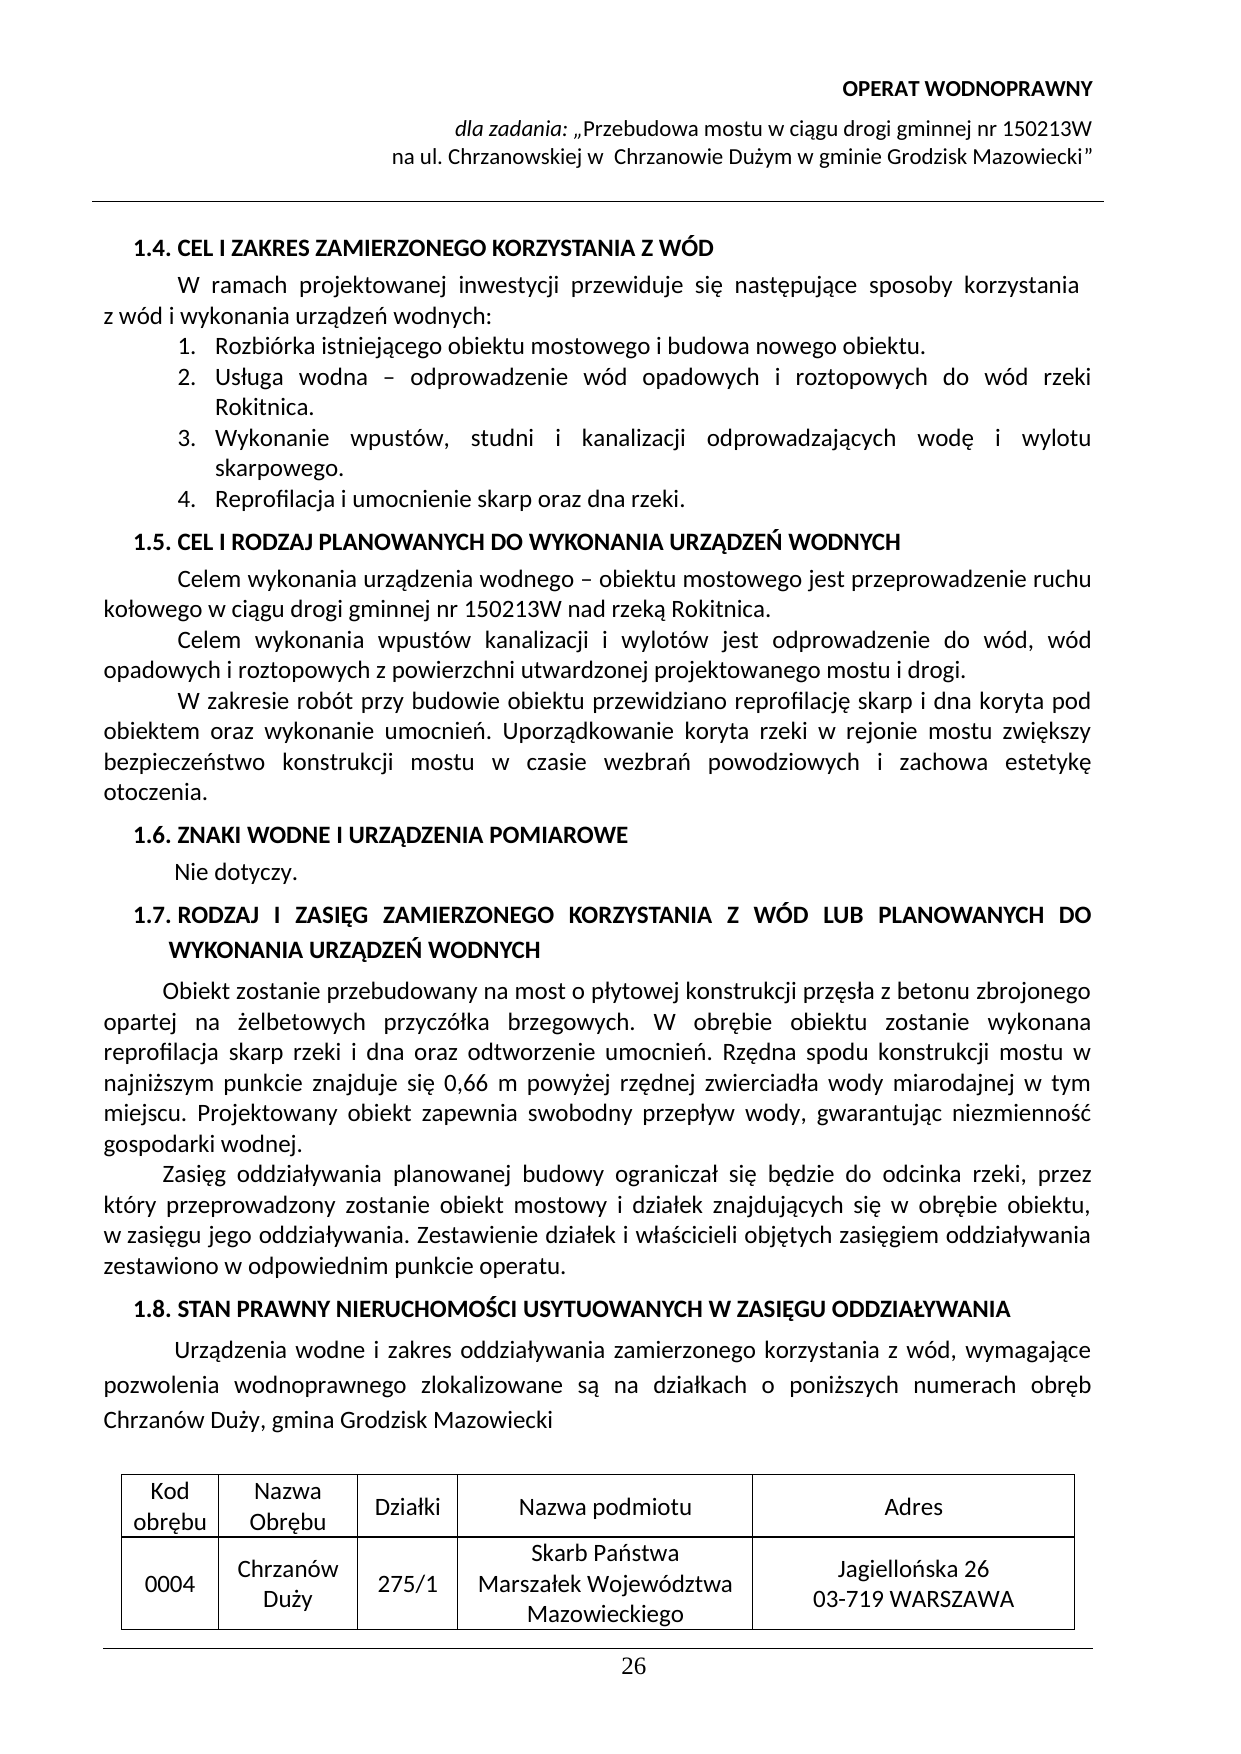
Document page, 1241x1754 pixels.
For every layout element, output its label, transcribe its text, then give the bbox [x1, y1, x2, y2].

table_header Nazwa Obrębu [219, 1475, 357, 1536]
list Usługa wodna – odprowadzenie wód opadowych i roztopowych do wód rzeki Rokitnica. [177, 361, 1093, 422]
table_header Kod obrębu [122, 1475, 218, 1536]
text Zasięg oddziaływania planowanej budowy ograniczał się będzie do odcinka rzeki, przez który przeprowadzony zostanie obiekt mostowy i działek znajdujących się w obrębie obiektu, w zasięgu jego oddziaływania. Zestawienie działek i właścicieli objętych zasięgiem oddziaływania zestawiono w odpowiednim punkcie operatu. [103, 1158, 1093, 1281]
text Nie dotyczy. [103, 856, 1093, 887]
table_header Adres [753, 1475, 1074, 1536]
subtitle CEL I RODZAJ PLANOWANYCH DO WYKONANIA URZĄDZEŃ WODNYCH [133, 526, 1093, 556]
table_header Nazwa podmiotu [458, 1475, 752, 1536]
list Rozbiórka istniejącego obiektu mostowego i budowa nowego obiektu. [177, 330, 1093, 361]
text W zakresie robót przy budowie obiektu przewidziano reprofilację skarp i dna koryta pod obiektem oraz wykonanie umocnień. Uporządkowanie koryta rzeki w rejonie mostu zwiększy bezpieczeństwo konstrukcji mostu w czasie wezbrań powodziowych i zachowa estetykę otoczenia. [103, 685, 1093, 807]
list Reprofilacja i umocnienie skarp oraz dna rzeki. [177, 483, 1093, 513]
table_cell 0004 [122, 1538, 218, 1629]
subtitle STAN PRAWNY NIERUCHOMOŚCI USYTUOWANYCH W ZASIĘGU ODDZIAŁYWANIA [133, 1293, 1093, 1324]
table_cell Chrzanów Duży [219, 1538, 357, 1629]
text Celem wykonania urządzenia wodnego – obiektu mostowego jest przeprowadzenie ruchu kołowego w ciągu drogi gminnej nr 150213W nad rzeką Rokitnica. [103, 563, 1093, 624]
table_cell Skarb Państwa Marszałek Województwa Mazowieckiego [458, 1538, 752, 1629]
text Obiekt zostanie przebudowany na most o płytowej konstrukcji przęsła z betonu zbrojonego opartej na żelbetowych przyczółka brzegowych. W obrębie obiektu zostanie wykonana reprofilacja skarp rzeki i dna oraz odtworzenie umocnień. Rzędna spodu konstrukcji mostu w najniższym punkcie znajduje się 0,66 m powyżej rzędnej zwierciadła wody miarodajnej w tym miejscu. Projektowany obiekt zapewnia swobodny przepływ wody, gwarantując niezmienność gospodarki wodnej. [103, 975, 1093, 1158]
text W ramach projektowanej inwestycji przewiduje się następujące sposoby korzystania z wód i wykonania urządzeń wodnych: [103, 269, 1093, 330]
subtitle ZNAKI WODNE I URZĄDZENIA POMIAROWE [133, 819, 1093, 850]
table_header Działki [358, 1475, 457, 1536]
table_cell 275/1 [358, 1538, 457, 1629]
subtitle CEL I ZAKRES ZAMIERZONEGO KORZYSTANIA Z WÓD [133, 232, 1093, 263]
table_cell Jagiellońska 26 03-719 WARSZAWA [753, 1538, 1074, 1629]
text Urządzenia wodne i zakres oddziaływania zamierzonego korzystania z wód, wymagające pozwolenia wodnoprawnego zlokalizowane są na działkach o poniższych numerach obręb Chrzanów Duży, gmina Grodzisk Mazowiecki [103, 1334, 1093, 1435]
subtitle RODZAJ I ZASIĘG ZAMIERZONEGO KORZYSTANIA Z WÓD LUB PLANOWANYCH DO WYKONANIA URZĄDZEŃ WODNYCH [133, 899, 1093, 965]
list Wykonanie wpustów, studni i kanalizacji odprowadzających wodę i wylotu skarpowego. [177, 422, 1093, 483]
text Celem wykonania wpustów kanalizacji i wylotów jest odprowadzenie do wód, wód opadowych i roztopowych z powierzchni utwardzonej projektowanego mostu i drogi. [103, 624, 1093, 685]
